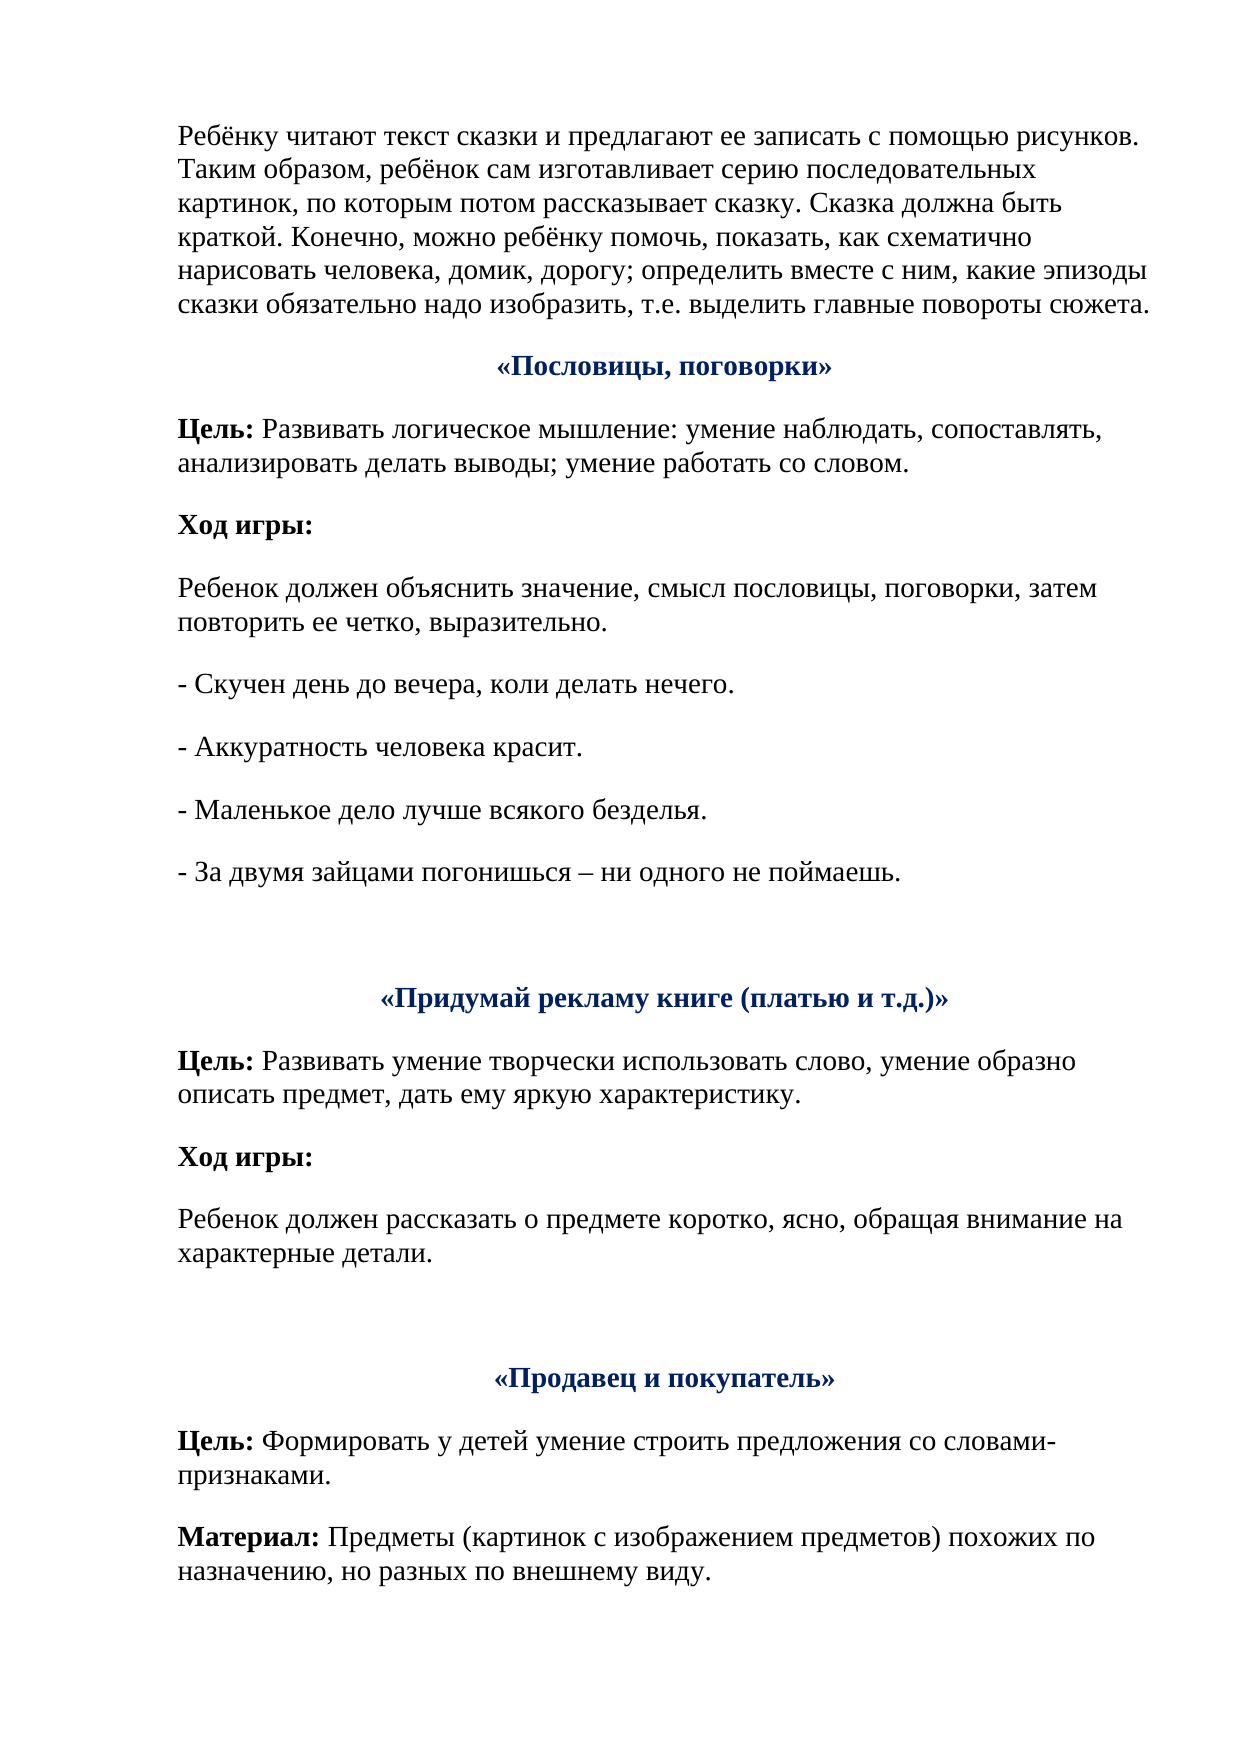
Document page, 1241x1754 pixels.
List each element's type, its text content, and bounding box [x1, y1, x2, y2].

text «Придумай рекламу книге (платью и т.д.)» [177, 980, 1152, 1013]
text Цель: Формировать у детей умение строить предложения со словами-признаками. [177, 1423, 1152, 1490]
text - Маленькое дело лучше всякого безделья. [177, 792, 1152, 825]
text «Продавец и покупатель» [177, 1361, 1152, 1394]
text Цель: Развивать логическое мышление: умение наблюдать, сопоставлять, анализировать делать выводы; умение работать со словом. [910, 411, 1152, 478]
text «Пословицы, поговорки» [177, 348, 1152, 382]
text - За двумя зайцами погонишься – ни одного не поймаешь. [177, 854, 1152, 888]
text - Скучен день до вечера, коли делать нечего. [177, 666, 1152, 700]
text Цель: Развивать умение творчески использовать слово, умение образно описать предмет, дать ему яркую характеристику. [177, 1043, 1152, 1110]
text Материал: Предметы (картинок с изображением предметов) похожих по назначению, но разных по внешнему виду. [177, 1519, 1152, 1587]
text - Аккуратность человека красит. [177, 729, 1152, 763]
text Ход игры: [177, 507, 1152, 541]
text Ребенок должен объяснить значение, смысл пословицы, поговорки, затем повторить ее четко, выразительно. [177, 570, 1152, 637]
text Ход игры: [177, 1139, 1152, 1172]
text Ребёнку читают текст сказки и предлагают ее записать с помощью рисунков. Таким образом, ребёнок сам изготавливает серию последовательных картинок, по которым потом рассказывает сказку. Сказка должна быть краткой. Конечно, можно ребёнку помочь, показать, как схематично нарисовать человека, домик, дорогу; определить вместе с ним, какие эпизоды сказки обязательно надо изобразить, т.е. выделить главные повороты сюжета. [177, 118, 1152, 319]
text Ребенок должен рассказать о предмете коротко, ясно, обращая внимание на характерные детали. [177, 1202, 1152, 1269]
